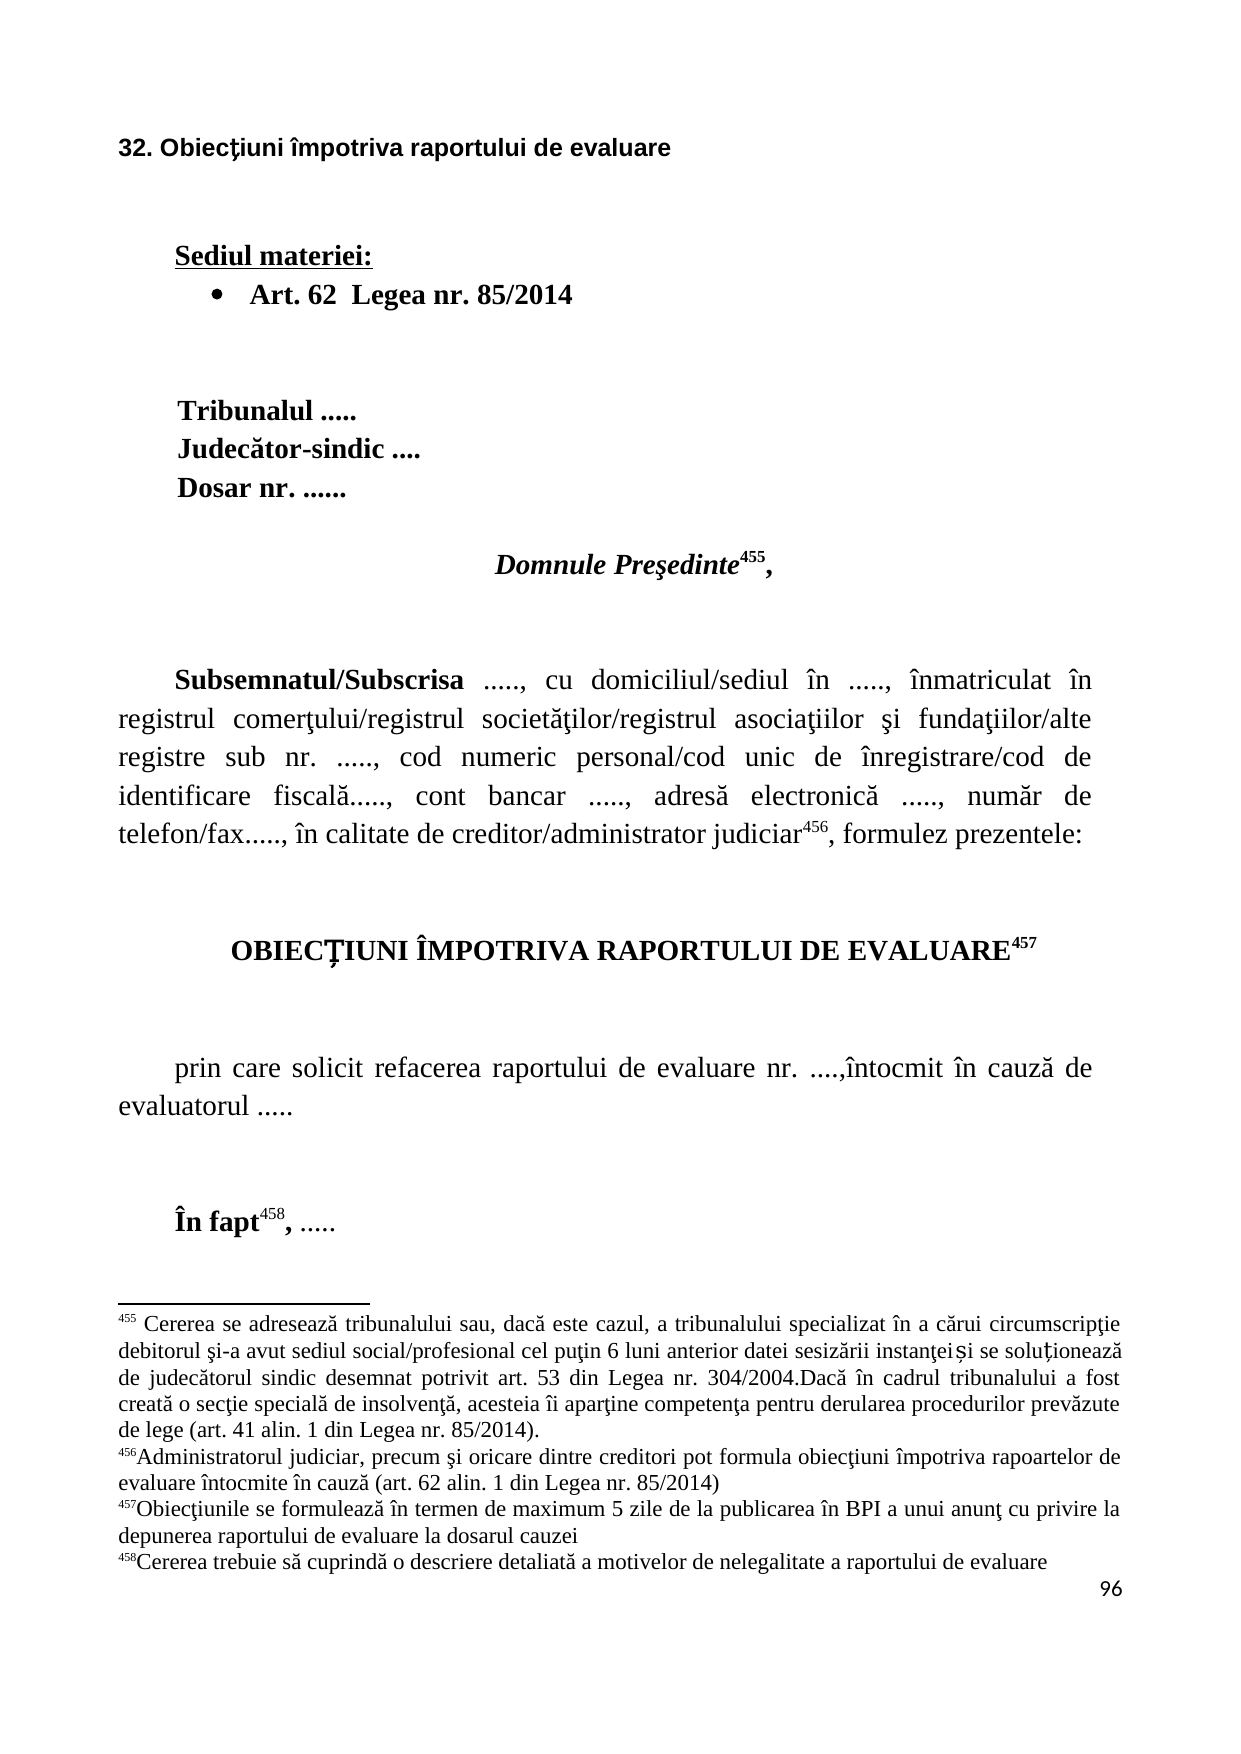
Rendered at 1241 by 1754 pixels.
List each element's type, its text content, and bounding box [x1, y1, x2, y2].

text OBIECȚIUNI ÎMPOTRIVA RAPORTULUI DE EVALUARE [118, 932, 1093, 967]
text Subsemnatul/Subscrisa ....., cu domiciliul/sediul în ....., înmatriculat în registrul comerţului/registrul societăţilor/registrul asociaţiilor şi fundaţiilor/alte registre sub nr. ....., cod numeric personal/cod unic de înregistrare/cod de identificare fiscală....., cont bancar ....., adresă electronică ....., număr de telefon/fax....., în calitate de creditor/administrator judiciar, formulez prezentele: [118, 662, 1093, 850]
text prin care solicit refacerea raportului de evaluare nr. ....,întocmit în cauză de evaluatorul ..... [118, 1050, 1093, 1122]
text Judecător-sindic .... [148, 431, 1093, 465]
subtitle 32. Obiecțiuni împotriva raportului de evaluare [118, 131, 1122, 161]
text Dosar nr. ...... [148, 470, 1093, 503]
text Sediul materiei: [118, 238, 1122, 272]
text În fapt, ..... [118, 1204, 1093, 1237]
list Art. 62 Legea nr. 85/2014 [212, 277, 1122, 311]
text Domnule Preşedinte, [118, 547, 1093, 580]
text Tribunalul ..... [148, 393, 1093, 426]
